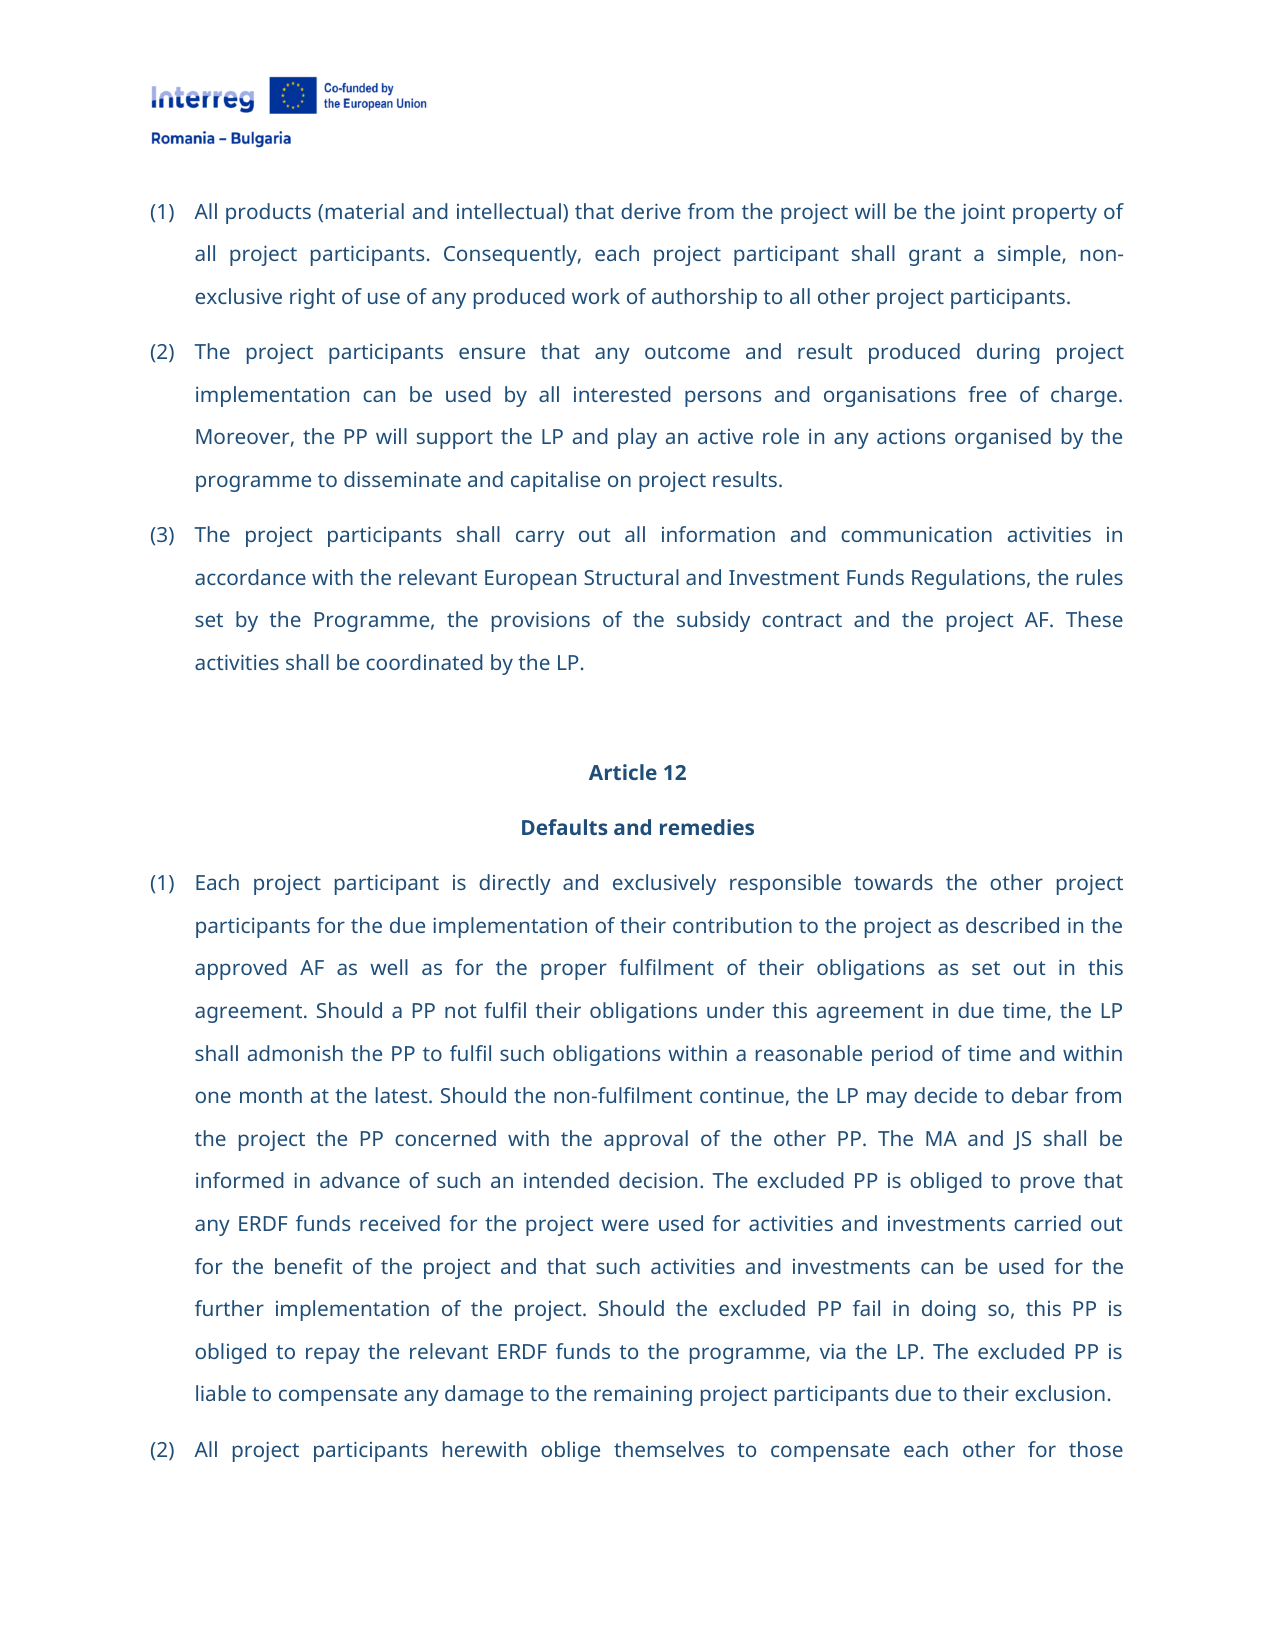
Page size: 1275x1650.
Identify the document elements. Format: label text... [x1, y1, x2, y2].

picture [150, 75, 428, 154]
list Each project participant is directly and exclusively responsible towards the other project participants for the due implementation of their contribution to the project as described in the approved AF as well as for the proper fulfilment of their obligations as set out in this agreement. Should a PP not fulfil their obligations under this agreement in due time, the LP shall admonish the PP to fulfil such obligations within a reasonable period of time and within one month at the latest. Should the non-fulfilment continue, the LP may decide to debar from the project the PP concerned with the approval of the other PP. The MA and JS shall be informed in advance of such an intended decision. The excluded PP is obliged to prove that any ERDF funds received for the project were used for activities and investments carried out for the benefit of the project and that such activities and investments can be used for the further implementation of the project. Should the excluded PP fail in doing so, this PP is obliged to repay the relevant ERDF funds to the programme, via the LP. The excluded PP is liable to compensate any damage to the remaining project participants due to their exclusion. [150, 868, 1125, 1408]
list The project participants ensure that any outcome and result produced during project implementation can be used by all interested persons and organisations free of charge. Moreover, the PP will support the LP and play an active role in any actions organised by the programme to disseminate and capitalise on project results. [150, 337, 1125, 493]
list All products (material and intellectual) that derive from the project will be the joint property of all project participants. Consequently, each project participant shall grant a simple, non-exclusive right of use of any produced work of authorship to all other project participants. [150, 197, 1125, 311]
text Defaults and remedies [150, 813, 1125, 842]
text Article 12 [150, 758, 1125, 787]
list The project participants shall carry out all information and communication activities in accordance with the relevant European Structural and Investment Funds Regulations, the rules set by the Programme, the provisions of the subsidy contract and the project AF. These activities shall be coordinated by the LP. [150, 520, 1125, 676]
